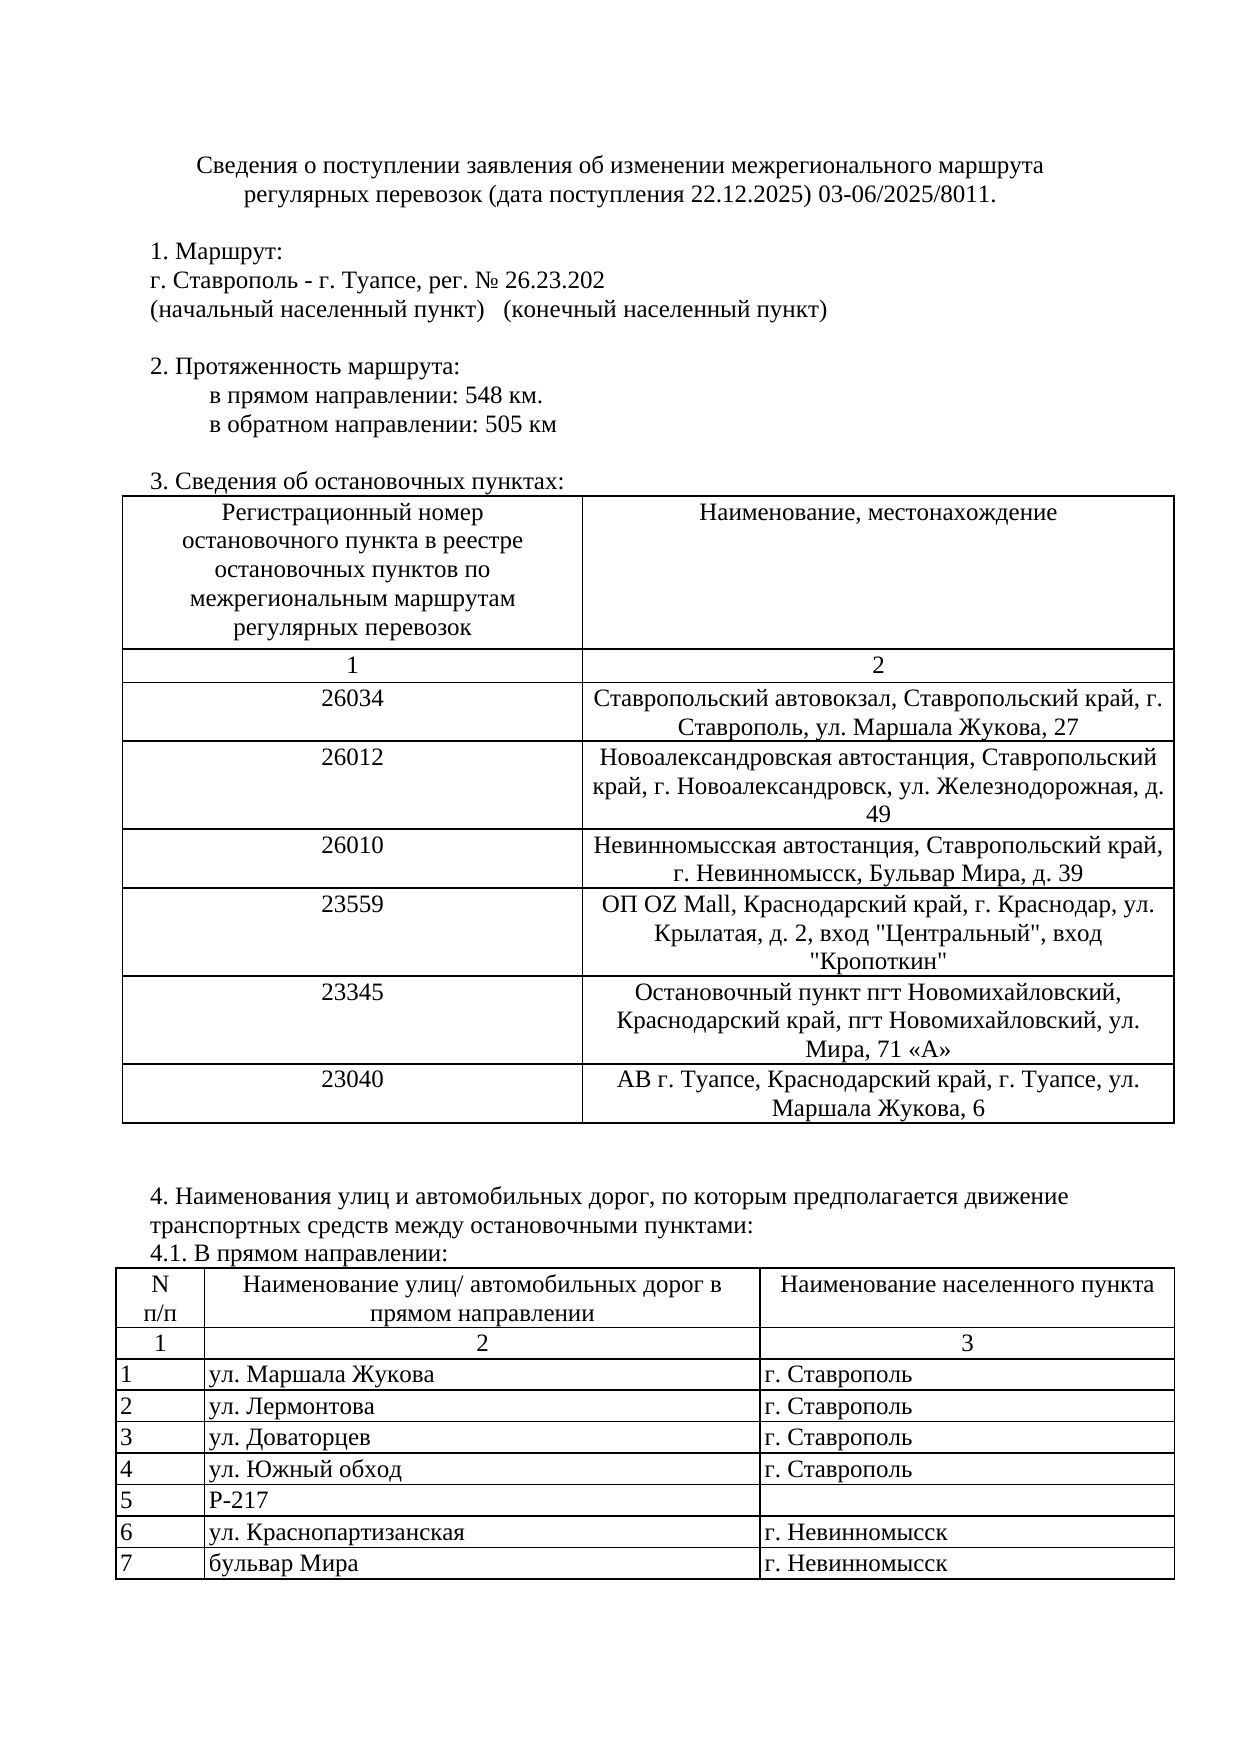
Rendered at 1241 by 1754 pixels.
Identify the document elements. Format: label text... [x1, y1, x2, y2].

text в обратном направлении: 505 км [150, 409, 1090, 437]
table_header Наименование, местонахождение [583, 497, 1173, 648]
table_cell бульвар Мира [205, 1548, 759, 1578]
table_cell Невинномысская автостанция, Ставропольский край, г. Невинномысск, Бульвар Мира, д. 39 [583, 830, 1173, 887]
text в прямом направлении: 548 км. [150, 380, 1090, 409]
text г. Ставрополь - г. Туапсе, рег. № 26.23.202 [150, 265, 1090, 294]
text 2. Протяженность маршрута: [150, 351, 1090, 380]
table_cell 2 [205, 1328, 759, 1358]
table_cell 5 [117, 1485, 204, 1515]
table_cell г. Ставрополь [761, 1360, 1174, 1389]
table_cell 7 [117, 1548, 204, 1578]
text 4. Наименования улиц и автомобильных дорог, по которым предполагается движение транспортных средств между остановочными пунктами: [150, 1181, 1090, 1238]
table_cell 1 [117, 1360, 204, 1389]
table_cell г. Невинномысск [761, 1548, 1174, 1578]
table_cell Ставропольский автовокзал, Ставропольский край, г. Ставрополь, ул. Маршала Жукова, 27 [583, 683, 1173, 740]
table_cell ул. Лермонтова [205, 1391, 759, 1421]
table_cell Остановочный пункт пгт Новомихайловский, Краснодарский край, пгт Новомихайловский, ул. Мира, 71 «А» [583, 977, 1173, 1063]
text (начальный населенный пункт) (конечный населенный пункт) [150, 294, 1090, 322]
table_header Регистрационный номер остановочного пункта в реестре остановочных пунктов по межрегиональным маршрутам регулярных перевозок [123, 497, 582, 648]
table_cell 26034 [123, 683, 582, 740]
table_cell ул. Доваторцев [205, 1422, 759, 1452]
table_cell ул. Южный обход [205, 1454, 759, 1484]
table_cell 26010 [123, 830, 582, 887]
table_cell 2 [583, 650, 1173, 681]
table_cell Новоалександровская автостанция, Ставропольский край, г. Новоалександровск, ул. Железнодорожная, д. 49 [583, 742, 1173, 828]
table_cell г. Ставрополь [761, 1422, 1174, 1452]
table_cell 6 [117, 1517, 204, 1547]
table_header Наименование населенного пункта [761, 1269, 1174, 1326]
table_cell 23559 [123, 889, 582, 975]
table_header Наименование улиц/ автомобильных дорог в прямом направлении [205, 1269, 759, 1326]
table_header N п/п [117, 1269, 204, 1326]
table_cell г. Ставрополь [761, 1391, 1174, 1421]
table_cell 2 [117, 1391, 204, 1421]
table_cell 26012 [123, 742, 582, 828]
table_cell 4 [117, 1454, 204, 1484]
text 4.1. В прямом направлении: [150, 1238, 1090, 1267]
table_cell г. Невинномысск [761, 1517, 1174, 1547]
table_cell 1 [117, 1328, 204, 1358]
table_cell 23040 [123, 1065, 582, 1122]
table_cell ОП OZ Mall, Краснодарский край, г. Краснодар, ул. Крылатая, д. 2, вход "Центральный", вход "Кропоткин" [583, 889, 1173, 975]
table_cell 3 [761, 1328, 1174, 1358]
table_cell ул. Краснопартизанская [205, 1517, 759, 1547]
table_cell 23345 [123, 977, 582, 1063]
table_cell ул. Маршала Жукова [205, 1360, 759, 1389]
table_cell АВ г. Туапсе, Краснодарский край, г. Туапсе, ул. Маршала Жукова, 6 [583, 1065, 1173, 1122]
text 1. Маршрут: [150, 236, 1090, 265]
table_cell 1 [123, 650, 582, 681]
table_cell 3 [117, 1422, 204, 1452]
table_cell г. Ставрополь [761, 1454, 1174, 1484]
table_cell Р-217 [205, 1485, 759, 1515]
table_cell [761, 1485, 1174, 1515]
text 3. Сведения об остановочных пунктах: [150, 466, 1090, 495]
text Сведения о поступлении заявления об изменении межрегионального маршрута регулярных перевозок (дата поступления 22.12.2025) 03-06/2025/8011. [150, 150, 1090, 207]
